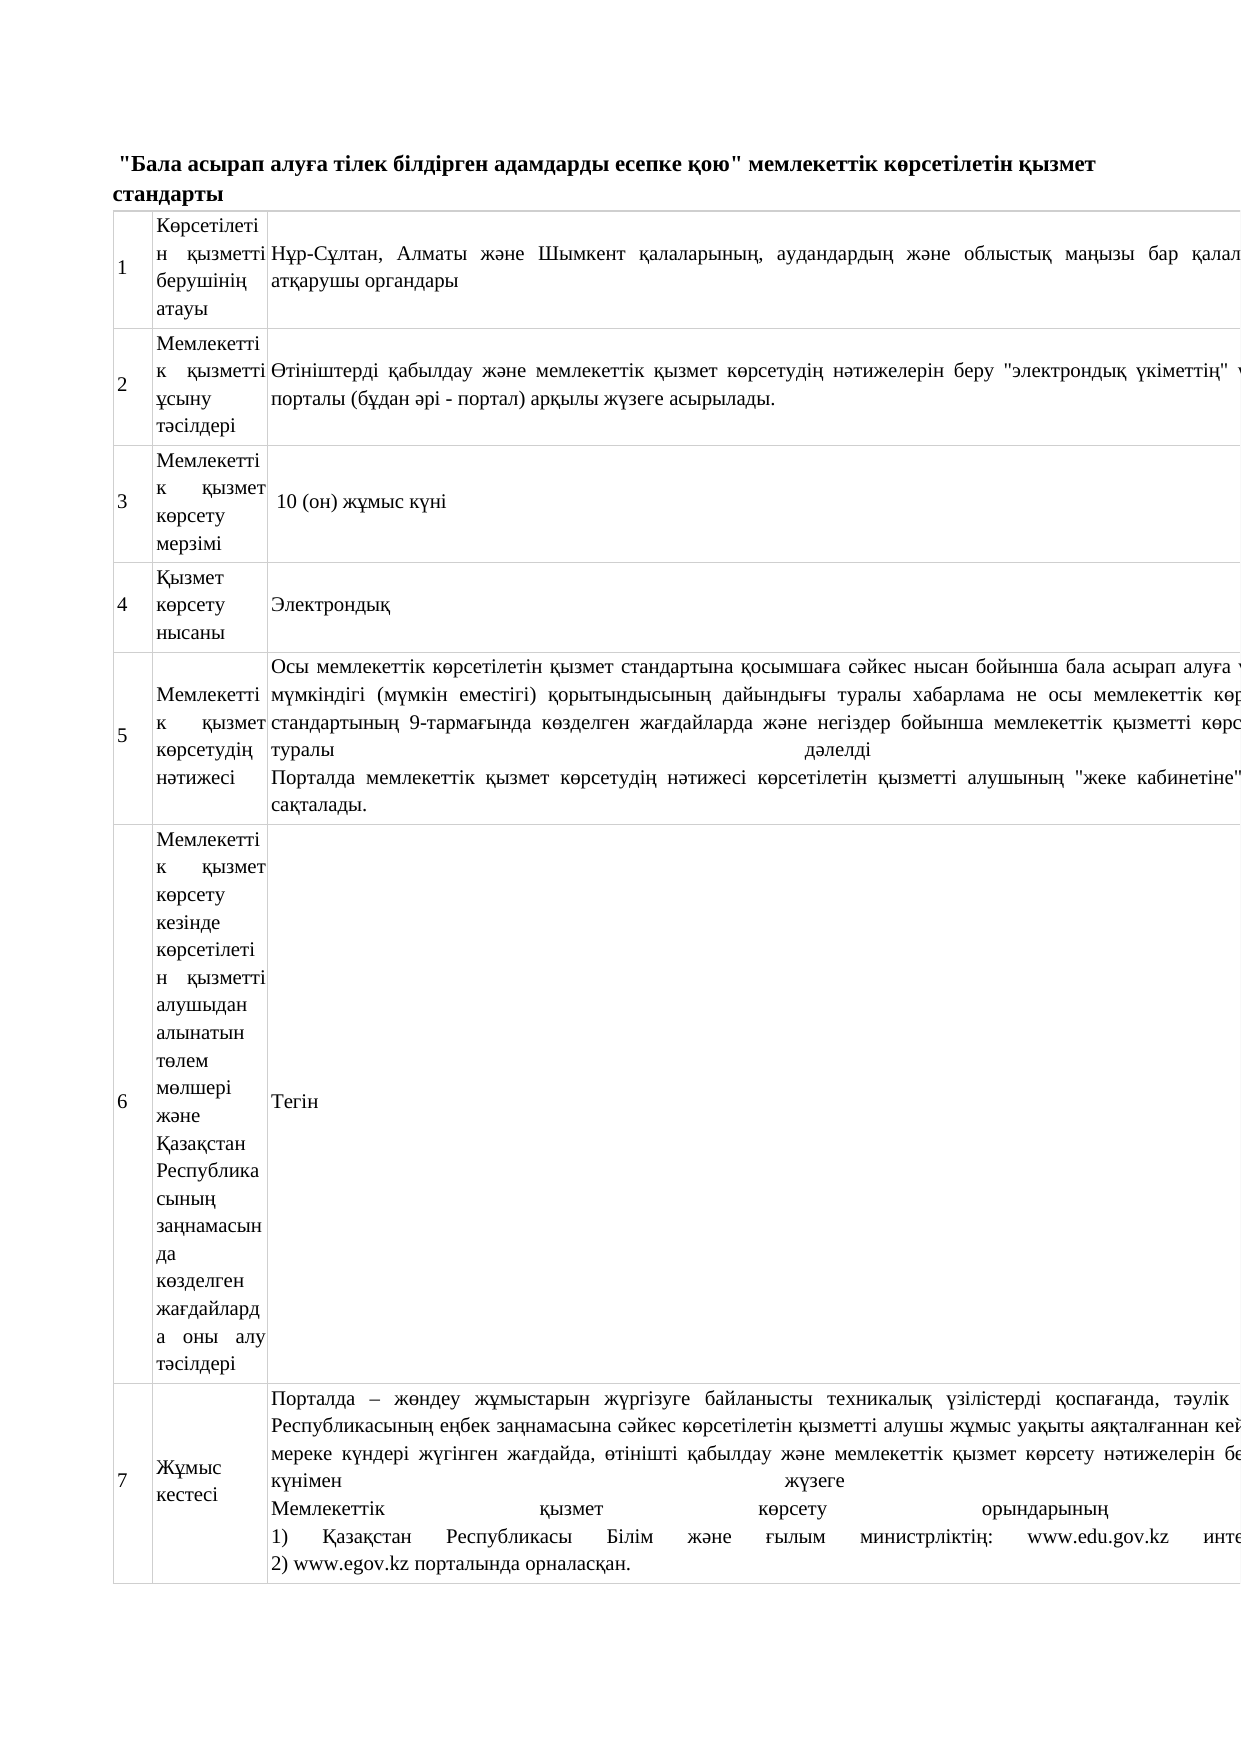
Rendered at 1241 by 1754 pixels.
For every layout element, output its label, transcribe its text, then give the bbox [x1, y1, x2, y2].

table_cell 7 [114, 1384, 152, 1583]
table_cell 6 [114, 825, 152, 1383]
table_cell Тегін [268, 825, 1240, 1383]
table_cell Мемлекеттік қызмет көрсетудің нәтижесі [153, 653, 267, 824]
table_cell 4 [114, 563, 152, 652]
table_cell Мемлекеттік қызметті ұсыну тәсілдері [153, 329, 267, 445]
table_cell 10 (он) жұмыс күні [268, 446, 1240, 562]
table_cell 2 [114, 329, 152, 445]
table_cell Порталда – жөндеу жұмыстарын жүргізуге байланысты техникалық үзілістерді қоспағанда, тәулік бойы (Қазақстан Республикасының еңбек заңнамасына сәйкес көрсетілетін қызметті алушы жұмыс уақыты аяқталғаннан кейін, демалыс және мереке күндері жүгінген жағдайда, өтінішті қабылдау және мемлекеттік қызмет көрсету нәтижелерін беру келесі жұмыс күнімен жүзеге асырылады). Мемлекеттік қызмет көрсету орындарының мекенжайлары: 1) Қазақстан Республикасы Білім және ғылым министрліктің: www.edu.gov.kz интернет-ресурсында; 2) www.egov.kz порталында орналасқан. [268, 1384, 1240, 1583]
table_header Көрсетілетін қызметті берушінің атауы [153, 212, 267, 328]
table_cell 3 [114, 446, 152, 562]
table_cell Мемлекеттік қызмет көрсету мерзімі [153, 446, 267, 562]
table_cell Осы мемлекеттік көрсетілетін қызмет стандартына қосымшаға сәйкес нысан бойынша бала асырап алуға үміткер(лер) болу мүмкіндігі (мүмкін еместігі) қорытындысының дайындығы туралы хабарлама не осы мемлекеттік көрсетілетін қызмет стандартының 9-тармағында көзделген жағдайларда және негіздер бойынша мемлекеттік қызметті көрсетуден бас тарту туралы дәлелді жауап. Порталда мемлекеттік қызмет көрсетудің нәтижесі көрсетілетін қызметті алушының "жеке кабинетіне" жіберіледі және сақталады. [268, 653, 1240, 824]
table_header Нұр-Сұлтан, Алматы және Шымкент қалаларының, аудандардың және облыстық маңызы бар қалалардың жергілікті атқарушы органдары [268, 212, 1240, 328]
table_cell Қызмет көрсету нысаны [153, 563, 267, 652]
text "Бала асырап алуға тілек білдірген адамдарды есепке қою" мемлекеттік көрсетілетін қызмет стандарты [112, 150, 1128, 207]
table_header 1 [114, 212, 152, 328]
table_cell Электрондық [268, 563, 1240, 652]
table_cell 5 [114, 653, 152, 824]
table_cell Жұмыс кестесі [153, 1384, 267, 1583]
table_cell Мемлекеттік қызмет көрсету кезінде көрсетілетін қызметті алушыдан алынатын төлем мөлшері және Қазақстан Республикасының заңнамасында көзделген жағдайларда оны алу тәсілдері [153, 825, 267, 1383]
table_cell Өтініштерді қабылдау және мемлекеттік қызмет көрсетудің нәтижелерін беру "электрондық үкіметтің" www.egov.kz веб-порталы (бұдан әрі - портал) арқылы жүзеге асырылады. [268, 329, 1240, 445]
